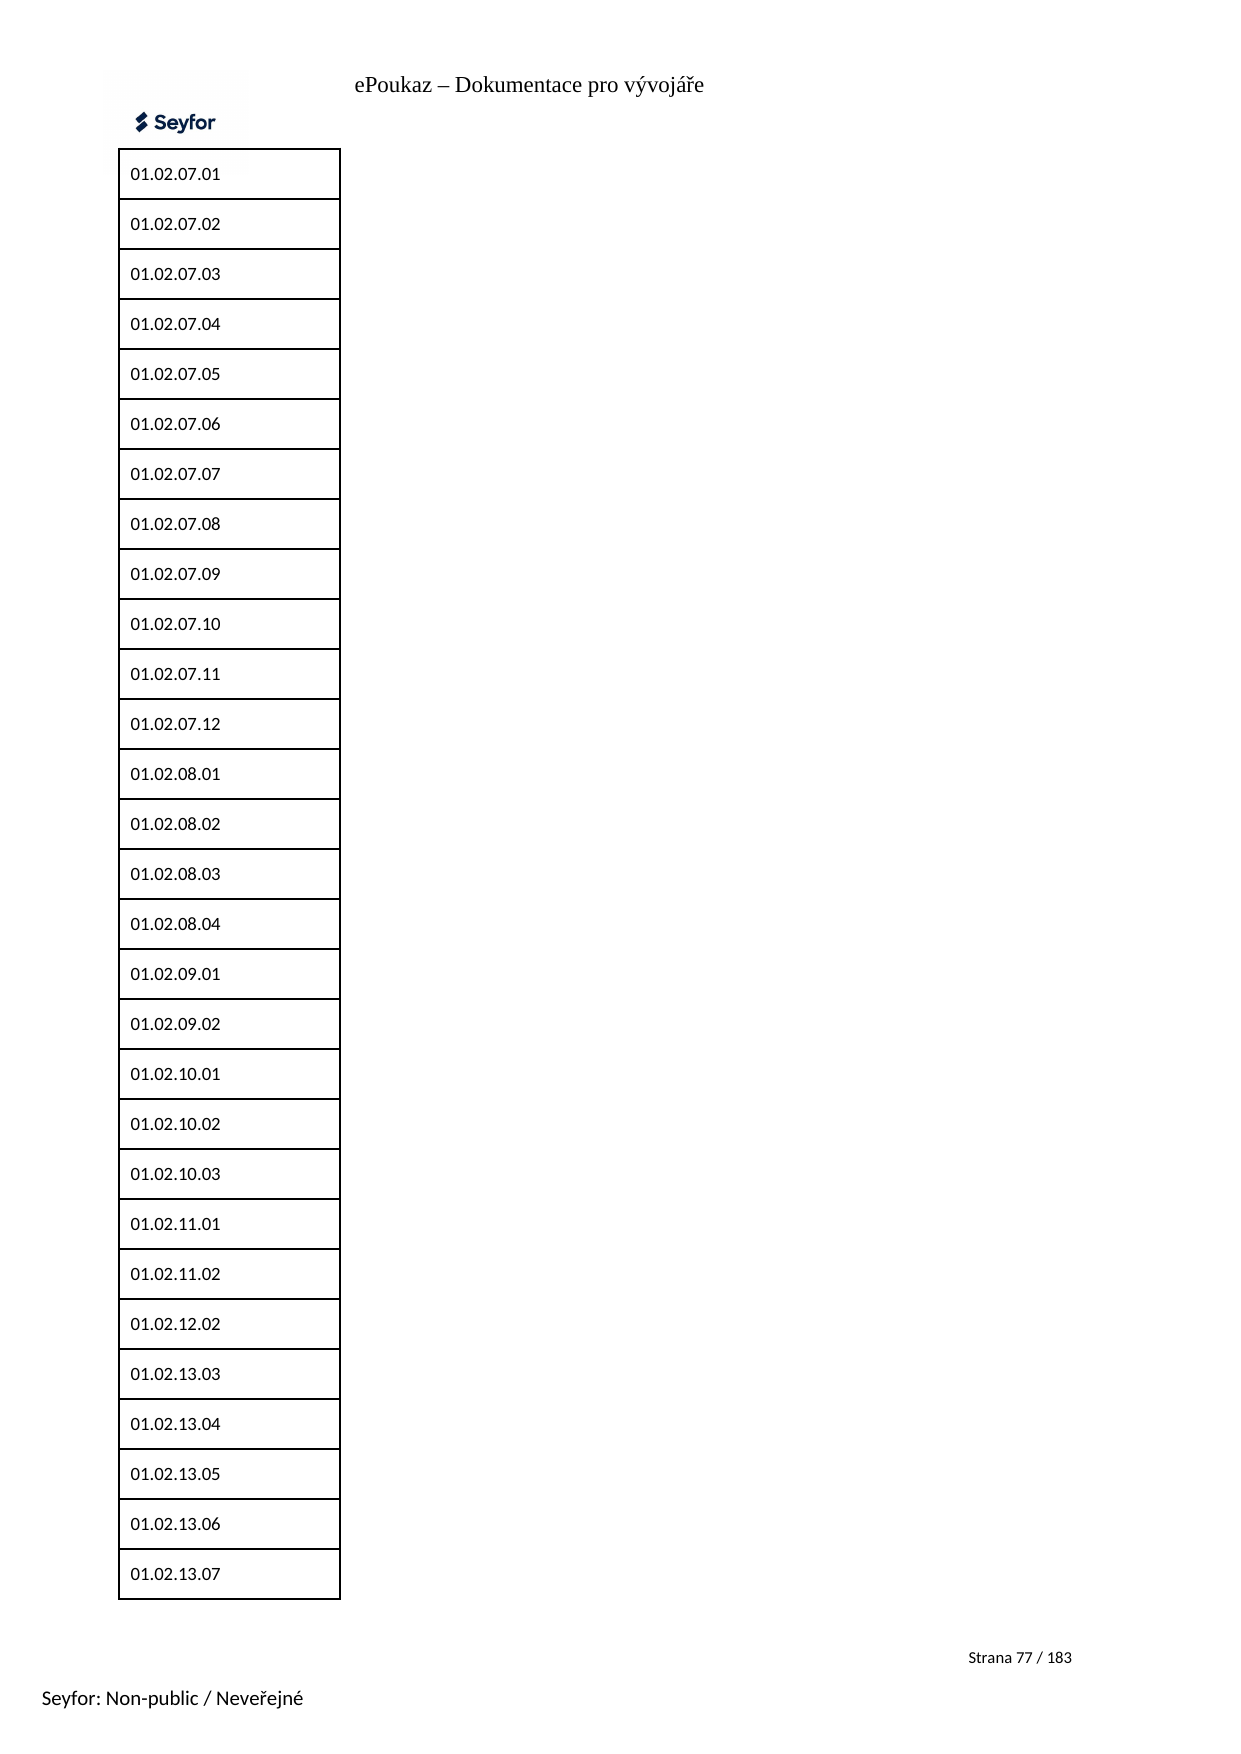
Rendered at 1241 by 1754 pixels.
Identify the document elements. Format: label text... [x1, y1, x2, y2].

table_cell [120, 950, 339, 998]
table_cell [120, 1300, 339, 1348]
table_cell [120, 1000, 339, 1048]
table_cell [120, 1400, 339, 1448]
table_cell 01.02.07.04 [120, 300, 339, 348]
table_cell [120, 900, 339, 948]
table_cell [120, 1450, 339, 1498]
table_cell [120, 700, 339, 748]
table_cell 01.02.07.07 [120, 450, 339, 498]
table_cell 01.02.07.03 [120, 250, 339, 298]
table_cell 01.02.07.05 [120, 350, 339, 398]
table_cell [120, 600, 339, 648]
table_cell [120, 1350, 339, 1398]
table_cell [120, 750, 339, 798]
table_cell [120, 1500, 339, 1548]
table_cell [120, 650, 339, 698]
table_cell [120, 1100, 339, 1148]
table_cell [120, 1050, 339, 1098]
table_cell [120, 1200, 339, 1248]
table_cell 01.02.07.02 [120, 200, 339, 248]
table_cell 01.02.07.06 [120, 400, 339, 448]
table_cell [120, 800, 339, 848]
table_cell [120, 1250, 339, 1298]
picture [102, 70, 249, 175]
table_cell 01.02.07.01 [120, 150, 339, 198]
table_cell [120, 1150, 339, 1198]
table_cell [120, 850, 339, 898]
table_cell 01.02.07.08 [120, 500, 339, 548]
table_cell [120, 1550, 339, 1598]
table_cell 01.02.07.09 [120, 550, 339, 598]
